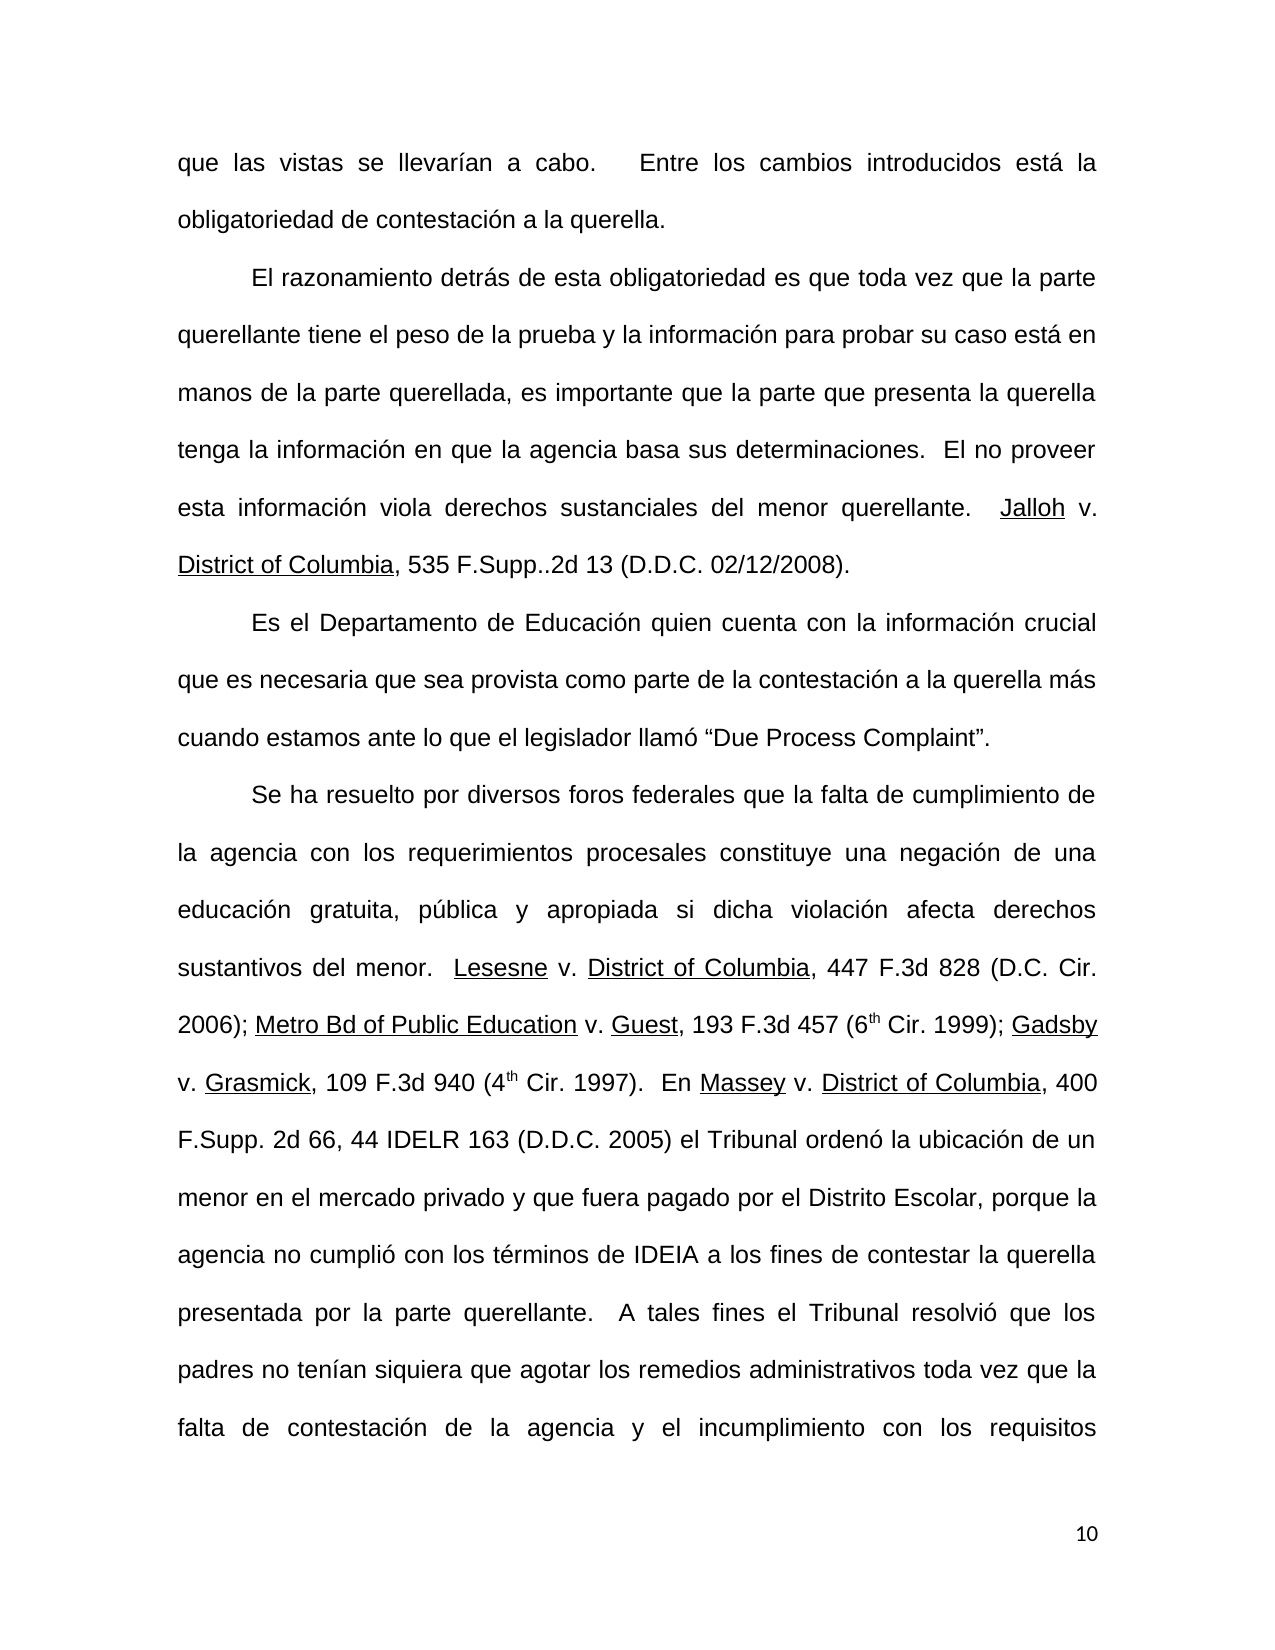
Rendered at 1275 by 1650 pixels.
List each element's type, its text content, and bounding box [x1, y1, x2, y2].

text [177, 780, 1098, 1441]
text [177, 148, 1098, 234]
text El razonamiento detrás de esta obligatoriedad es que toda vez que la parte querellante tiene el peso de la prueba y la información para probar su caso está en manos de la parte querellada, es importante que la parte que presenta la querella tenga la información en que la agencia basa sus determinaciones. El no proveer esta información viola derechos sustanciales del menor querellante. Jalloh v. District of Columbia, 535 F.Supp..2d 13 (D.D.C. 02/12/2008). [177, 263, 1098, 579]
text Es el Departamento de Educación quien cuenta con la información crucial que es necesaria que sea provista como parte de la contestación a la querella más cuando estamos ante lo que el legislador llamó “Due Process Complaint”. [177, 608, 1098, 751]
